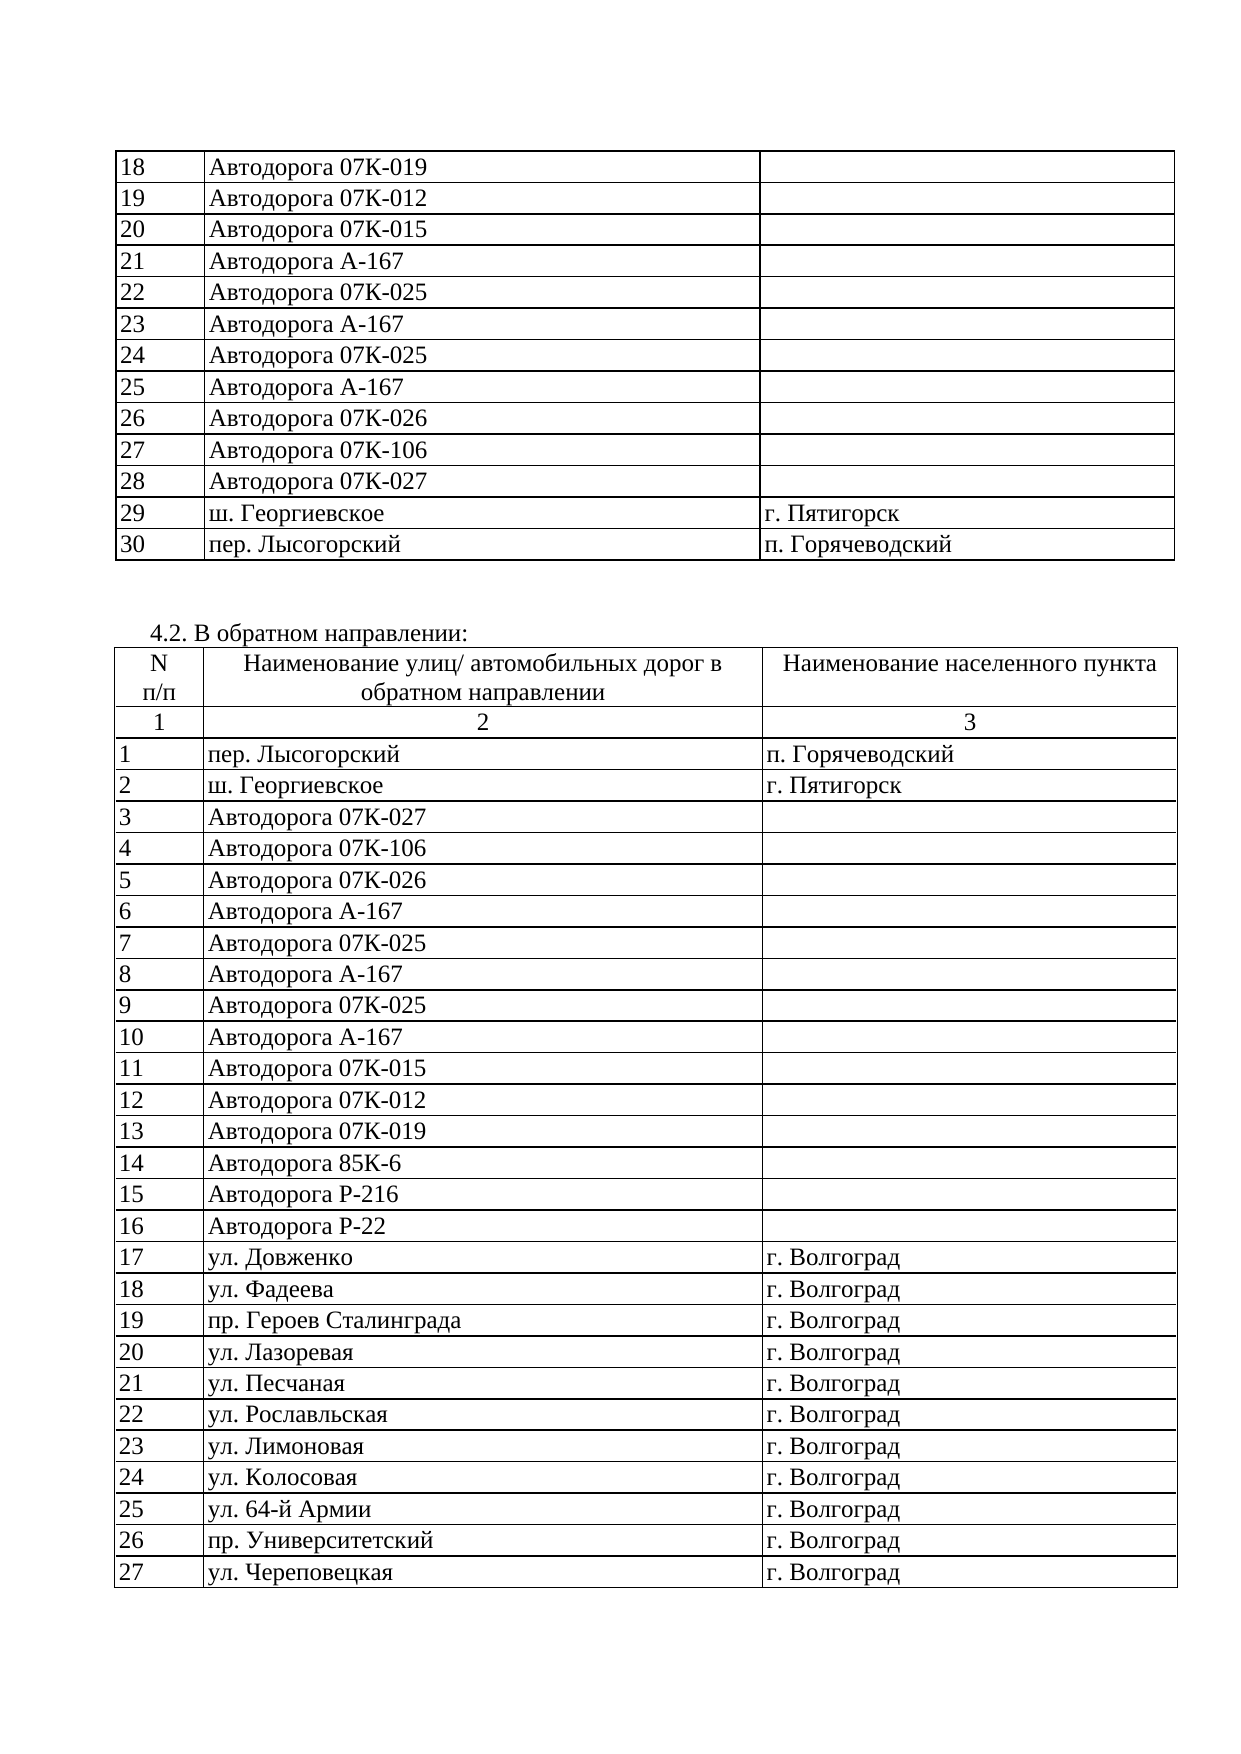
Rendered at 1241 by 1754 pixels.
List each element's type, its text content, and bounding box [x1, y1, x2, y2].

table_cell 20 [115, 1336, 203, 1366]
table_cell 20 [117, 215, 204, 244]
table_cell г. Волгоград [763, 1492, 1177, 1524]
table_cell 19 [117, 183, 204, 213]
table_cell [761, 403, 1174, 433]
table_cell г. Пятигорск [763, 769, 1177, 800]
table_cell 11 [115, 1053, 203, 1083]
table_cell г. Волгоград [763, 1366, 1177, 1398]
table_cell 9 [115, 990, 203, 1020]
table_cell 7 [115, 927, 203, 957]
table_header Наименование населенного пункта [763, 648, 1177, 706]
table_cell 30 [117, 529, 204, 559]
table_cell ш. Георгиевское [205, 498, 759, 527]
table_cell [763, 832, 1177, 863]
table_cell ул. Рославльская [204, 1400, 762, 1429]
table_cell Автодорога 07К-025 [205, 277, 759, 307]
table_cell 3 [763, 706, 1177, 737]
table_cell [761, 215, 1174, 244]
table_cell 23 [115, 1430, 203, 1461]
table_cell 5 [115, 864, 203, 894]
table_cell 24 [115, 1462, 203, 1492]
table_cell г. Волгоград [763, 1461, 1177, 1492]
table_cell 21 [115, 1368, 203, 1398]
table_cell 23 [117, 309, 204, 339]
table_cell Автодорога 07К-015 [204, 1053, 762, 1083]
table_cell 4 [115, 833, 203, 863]
table_cell Автодорога 07К-026 [204, 865, 762, 894]
table_cell Автодорога А-167 [204, 896, 762, 926]
table_cell Автодорога 07К-025 [204, 991, 762, 1020]
table_cell 13 [115, 1116, 203, 1146]
table_cell [761, 152, 1174, 181]
table_cell 15 [115, 1179, 203, 1209]
table_cell [761, 372, 1174, 402]
table_cell Автодорога Р-22 [204, 1211, 762, 1241]
table_cell п. Горячеводский [763, 737, 1177, 769]
table_cell Автодорога 07К-012 [204, 1085, 762, 1115]
table_cell ул. Череповецкая [204, 1557, 762, 1587]
table_cell 8 [115, 959, 203, 989]
table_cell [761, 340, 1174, 370]
table_cell 17 [115, 1242, 203, 1272]
table_cell 22 [115, 1399, 203, 1429]
table_cell [763, 1209, 1177, 1241]
table_cell [761, 466, 1174, 496]
table_header Наименование улиц/ автомобильных дорог в обратном направлении [204, 648, 762, 706]
table_cell ул. Фадеева [204, 1274, 762, 1303]
table_cell Автодорога Р-216 [204, 1179, 762, 1209]
table_cell Автодорога 07К-019 [205, 152, 759, 181]
table_cell г. Волгоград [763, 1555, 1177, 1587]
table_cell 25 [117, 372, 204, 402]
table_cell г. Пятигорск [761, 498, 1174, 527]
table_cell [761, 277, 1174, 307]
table_cell пр. Университетский [204, 1525, 762, 1555]
text 4.2. В обратном направлении: [150, 618, 1090, 647]
table_cell 28 [117, 466, 204, 496]
table_cell 26 [115, 1525, 203, 1555]
table_cell ул. Лимоновая [204, 1431, 762, 1461]
table_cell Автодорога 07К-027 [204, 802, 762, 832]
table_cell 10 [115, 1021, 203, 1052]
table_cell г. Волгоград [763, 1524, 1177, 1555]
table_cell [763, 958, 1177, 989]
table_cell Автодорога 07К-012 [205, 183, 759, 213]
table_cell пер. Лысогорский [205, 529, 759, 559]
table_cell [763, 1020, 1177, 1052]
table_cell [761, 183, 1174, 213]
table_cell 22 [117, 277, 204, 307]
table_cell [763, 1178, 1177, 1209]
table_cell 3 [115, 801, 203, 832]
table_cell [761, 309, 1174, 339]
table_cell 18 [115, 1273, 203, 1303]
table_cell г. Волгоград [763, 1304, 1177, 1335]
table_cell 14 [115, 1147, 203, 1178]
table_cell Автодорога 07К-027 [205, 466, 759, 496]
table_cell ул. 64-й Армии [204, 1494, 762, 1524]
table_cell 27 [115, 1556, 203, 1587]
table_cell ул. Лазоревая [204, 1337, 762, 1366]
table_cell 2 [204, 707, 762, 737]
table_cell [761, 435, 1174, 464]
table_cell 2 [115, 770, 203, 800]
table_cell 1 [115, 707, 203, 737]
table_cell г. Волгоград [763, 1241, 1177, 1272]
table_cell Автодорога А-167 [205, 372, 759, 402]
table_cell Автодорога 07К-025 [205, 340, 759, 370]
table_cell Автодорога А-167 [204, 1022, 762, 1052]
table_cell п. Горячеводский [761, 529, 1174, 559]
table_header N п/п [115, 648, 203, 706]
table_cell 19 [115, 1305, 203, 1335]
table_cell [763, 863, 1177, 894]
table_cell Автодорога 07К-026 [205, 403, 759, 433]
table_cell 21 [117, 246, 204, 276]
table_cell г. Волгоград [763, 1335, 1177, 1366]
table_cell Автодорога 85К-6 [204, 1148, 762, 1178]
table_cell 26 [117, 403, 204, 433]
table_cell [763, 1115, 1177, 1146]
table_cell 24 [117, 340, 204, 370]
table_cell [763, 1083, 1177, 1115]
table_cell Автодорога 07К-015 [205, 215, 759, 244]
table_cell Автодорога А-167 [205, 246, 759, 276]
table_cell [761, 246, 1174, 276]
table_cell г. Волгоград [763, 1272, 1177, 1303]
table_cell [763, 800, 1177, 832]
table_cell ш. Георгиевское [204, 770, 762, 800]
table_cell 1 [115, 738, 203, 769]
table_cell Автодорога А-167 [205, 309, 759, 339]
table_cell пр. Героев Сталинграда [204, 1305, 762, 1335]
table_cell ул. Колосовая [204, 1462, 762, 1492]
table_cell Автодорога 07К-025 [204, 928, 762, 957]
table_cell Автодорога А-167 [204, 959, 762, 989]
table_cell 29 [117, 498, 204, 527]
table_cell [763, 895, 1177, 926]
table_cell 12 [115, 1084, 203, 1115]
table_cell 16 [115, 1210, 203, 1241]
table_cell [763, 926, 1177, 957]
table_cell 6 [115, 896, 203, 926]
table_cell 25 [115, 1493, 203, 1524]
table_cell 18 [117, 152, 204, 181]
table_cell Автодорога 07К-019 [204, 1116, 762, 1146]
table_cell ул. Песчаная [204, 1368, 762, 1398]
table_cell ул. Довженко [204, 1242, 762, 1272]
table_cell [763, 1146, 1177, 1178]
table_cell Автодорога 07К-106 [204, 833, 762, 863]
table_cell 27 [117, 435, 204, 464]
table_cell Автодорога 07К-106 [205, 435, 759, 464]
table_cell г. Волгоград [763, 1429, 1177, 1461]
table_cell пер. Лысогорский [204, 739, 762, 769]
table_cell г. Волгоград [763, 1398, 1177, 1429]
table_cell [763, 1052, 1177, 1083]
table_cell [763, 989, 1177, 1020]
